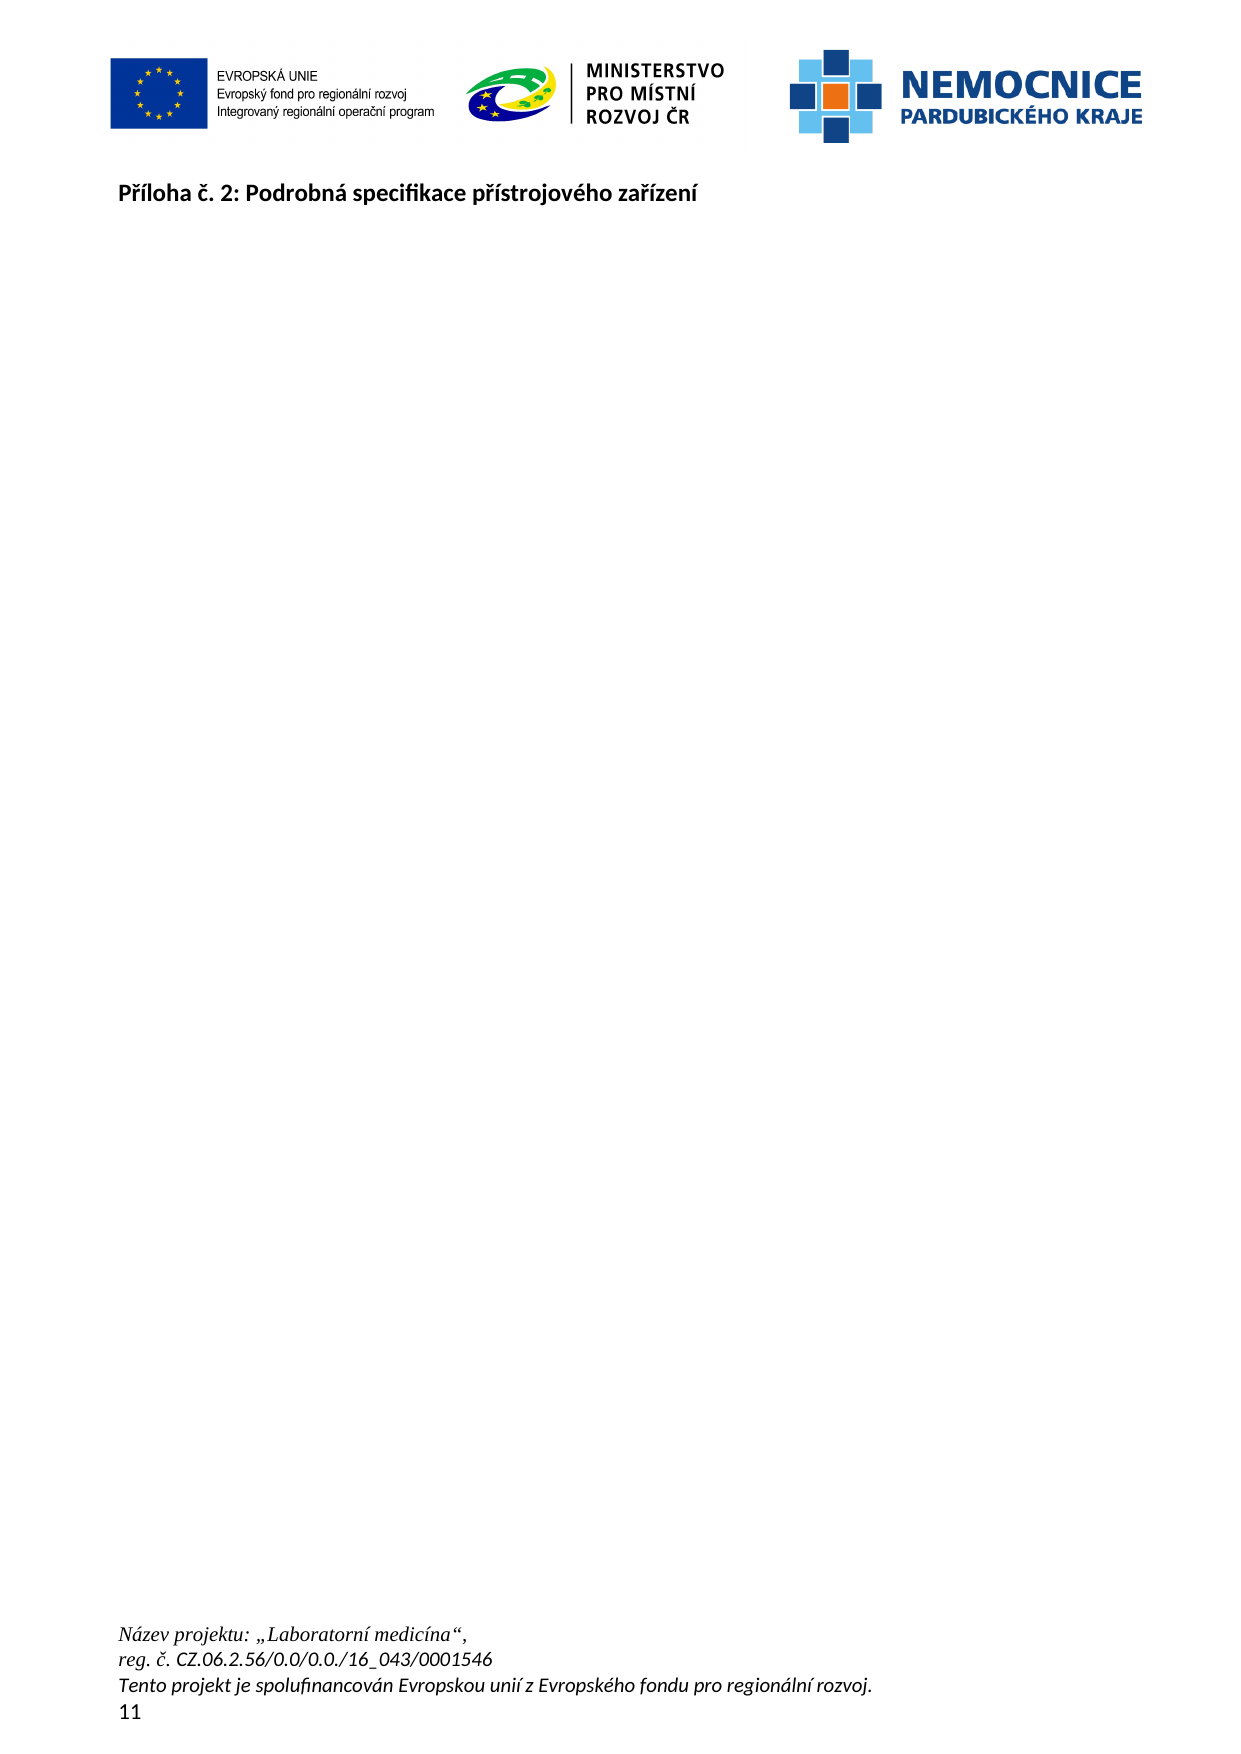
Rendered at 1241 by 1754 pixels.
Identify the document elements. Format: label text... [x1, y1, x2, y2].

picture [89, 34, 745, 152]
picture [788, 49, 1142, 144]
text Příloha č. 2: Podrobná specifikace přístrojového zařízení [118, 177, 1122, 208]
